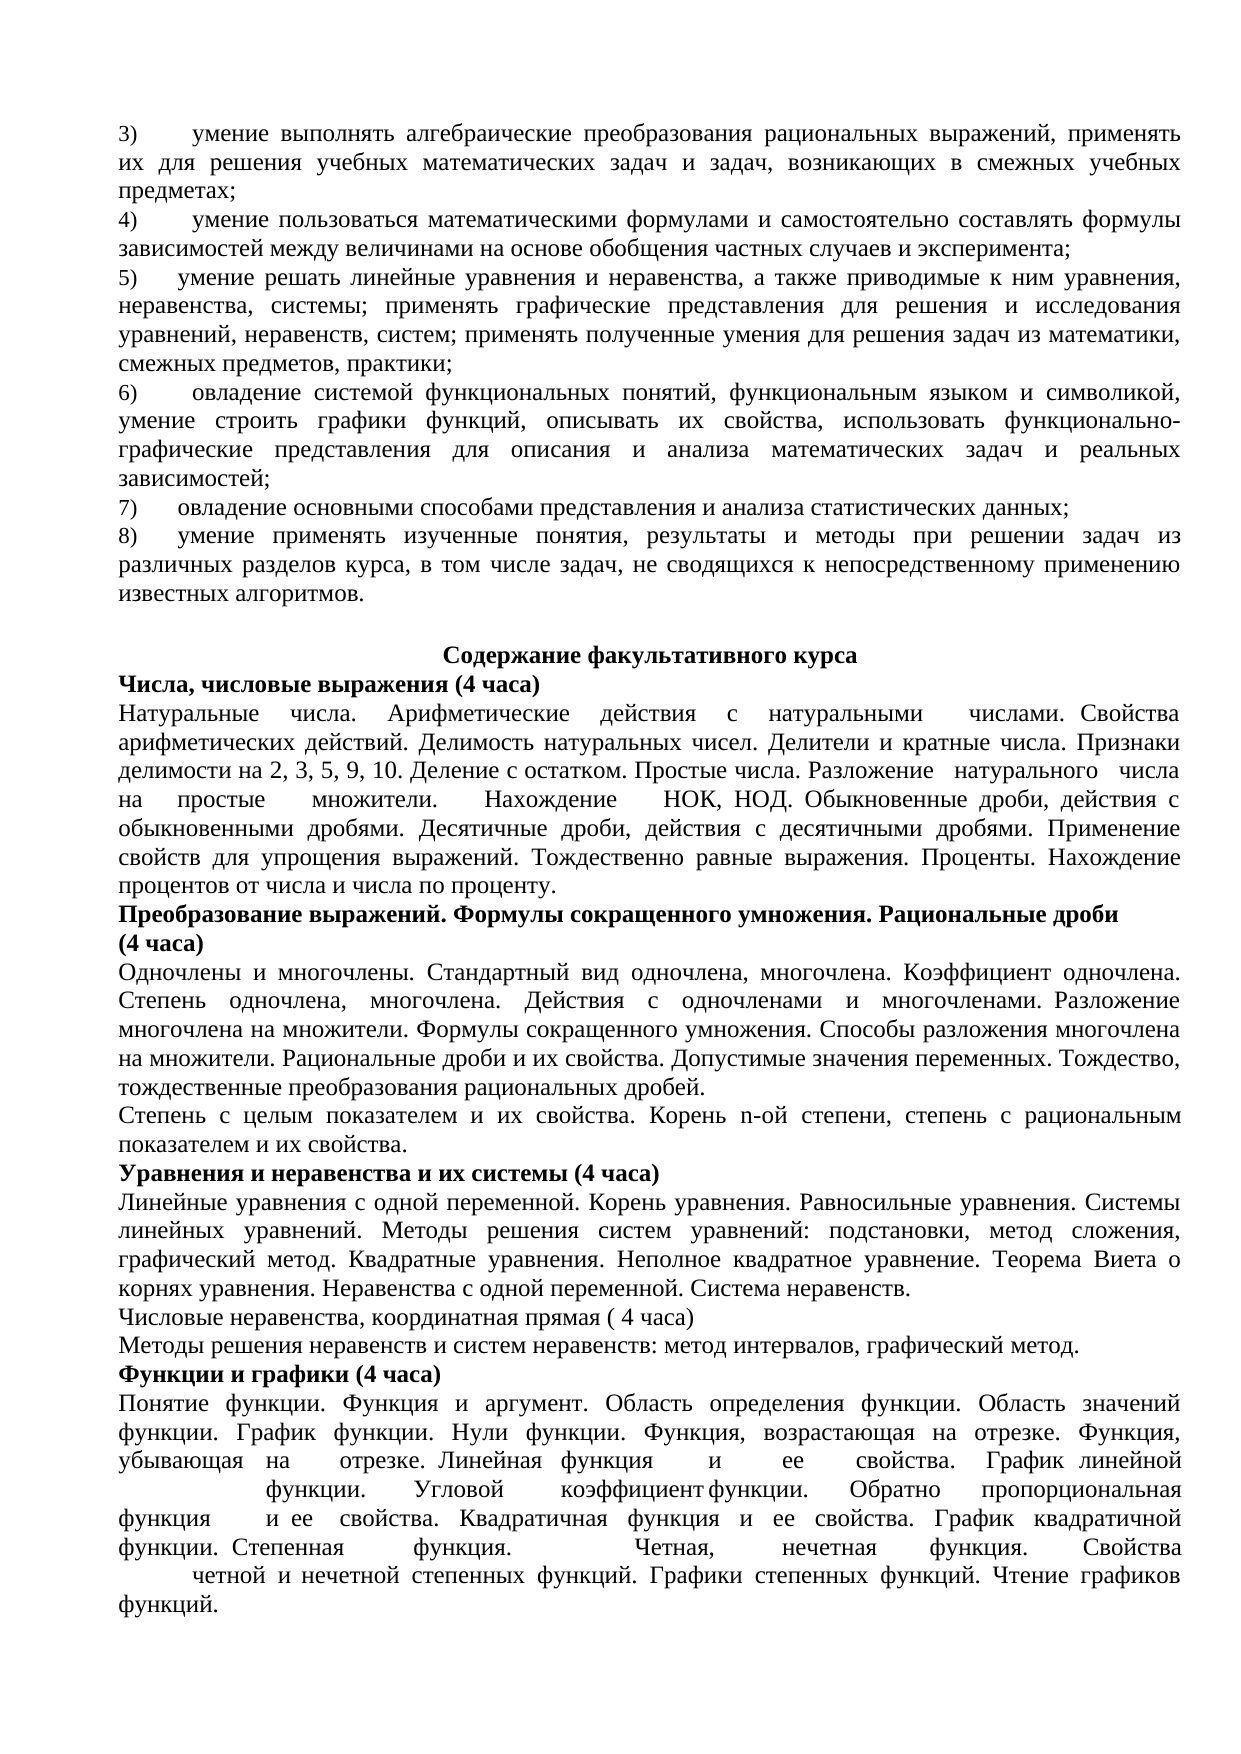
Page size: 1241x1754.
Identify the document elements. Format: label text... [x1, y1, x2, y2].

list умение решать линейные уравнения и неравенства, а также приводимые к ним уравнения, неравенства, системы; применять графические представления для решения и исследования уравнений, неравенств, систем; применять полученные умения для решения задач из математики, смежных предметов, практики; [118, 262, 1182, 377]
text Понятие функции. Функция и аргумент. Область определения функции. Область значений функции. График функции. Нули функции. Функция, возрастающая на отрезке. Функция, убывающая на отрезке. Линейная функция и ее свойства. График линейной функции. Угловой коэффициент функции. Обратно пропорциональная функция и ее свойства. Квадратичная функция и ее свойства. График квадратичной функции. Степенная функция. Четная, нечетная функция. Свойства четной и нечетной степенных функций. Графики степенных функций. Чтение графиков функций. [118, 1388, 1182, 1618]
text (4 часа) [118, 928, 1182, 957]
list умение применять изученные понятия, результаты и методы при решении задач из различных разделов курса, в том числе задач, не сводящихся к непосредственному применению известных алгоритмов. [118, 521, 1182, 607]
list умение выполнять алгебраические преобразования рациональных выражений, применять их для решения учебных математических задач и задач, возникающих в смежных учебных предметах; [118, 118, 1182, 204]
text Преобразование выражений. Формулы сокращенного умножения. Рациональные дроби [118, 899, 1182, 928]
list овладение системой функциональных понятий, функциональным языком и символикой, умение строить графики функций, описывать их свойства, использовать функционально-графические представления для описания и анализа математических задач и реальных зависимостей; [118, 377, 1182, 492]
text Методы решения неравенств и систем неравенств: метод интервалов, графический метод. [118, 1330, 1182, 1359]
list умение пользоваться математическими формулами и самостоятельно составлять формулы зависимостей между величинами на основе обобщения частных случаев и эксперимента; [118, 204, 1182, 262]
text Линейные уравнения с одной переменной. Корень уравнения. Равносильные уравнения. Системы линейных уравнений. Методы решения систем уравнений: подстановки, метод сложения, графический метод. Квадратные уравнения. Неполное квадратное уравнение. Теорема Виета о корнях уравнения. Неравенства с одной переменной. Система неравенств. [118, 1187, 1182, 1302]
text Функции и графики (4 часа) [118, 1359, 1182, 1388]
text Числовые неравенства, координатная прямая ( 4 часа) [118, 1302, 1182, 1330]
text Содержание факультативного курса [118, 640, 1182, 669]
text Числа, числовые выражения (4 часа) [118, 669, 1182, 698]
text Степень с целым показателем и их свойства. Корень n-ой степени, степень с рациональным показателем и их свойства. [118, 1100, 1182, 1158]
text Натуральные числа. Арифметические действия с натуральными числами. Свойства арифметических действий. Делимость натуральных чисел. Делители и кратные числа. Признаки делимости на 2, 3, 5, 9, 10. Деление с остатком. Простые числа. Разложение натурального числа на простые множители. Нахождение НОК, НОД. Обыкновенные дроби, действия с обыкновенными дробями. Десятичные дроби, действия с десятичными дробями. Применение свойств для упрощения выражений. Тождественно равные выражения. Проценты. Нахождение процентов от числа и числа по проценту. [118, 698, 1182, 899]
text Уравнения и неравенства и их системы (4 часа) [118, 1158, 1182, 1187]
list овладение основными способами представления и анализа статистических данных; [118, 492, 1182, 521]
text Одночлены и многочлены. Стандартный вид одночлена, многочлена. Коэффициент одночлена. Степень одночлена, многочлена. Действия с одночленами и многочленами. Разложение многочлена на множители. Формулы сокращенного умножения. Способы разложения многочлена на множители. Рациональные дроби и их свойства. Допустимые значения переменных. Тождество, тождественные преобразования рациональных дробей. [118, 957, 1182, 1100]
